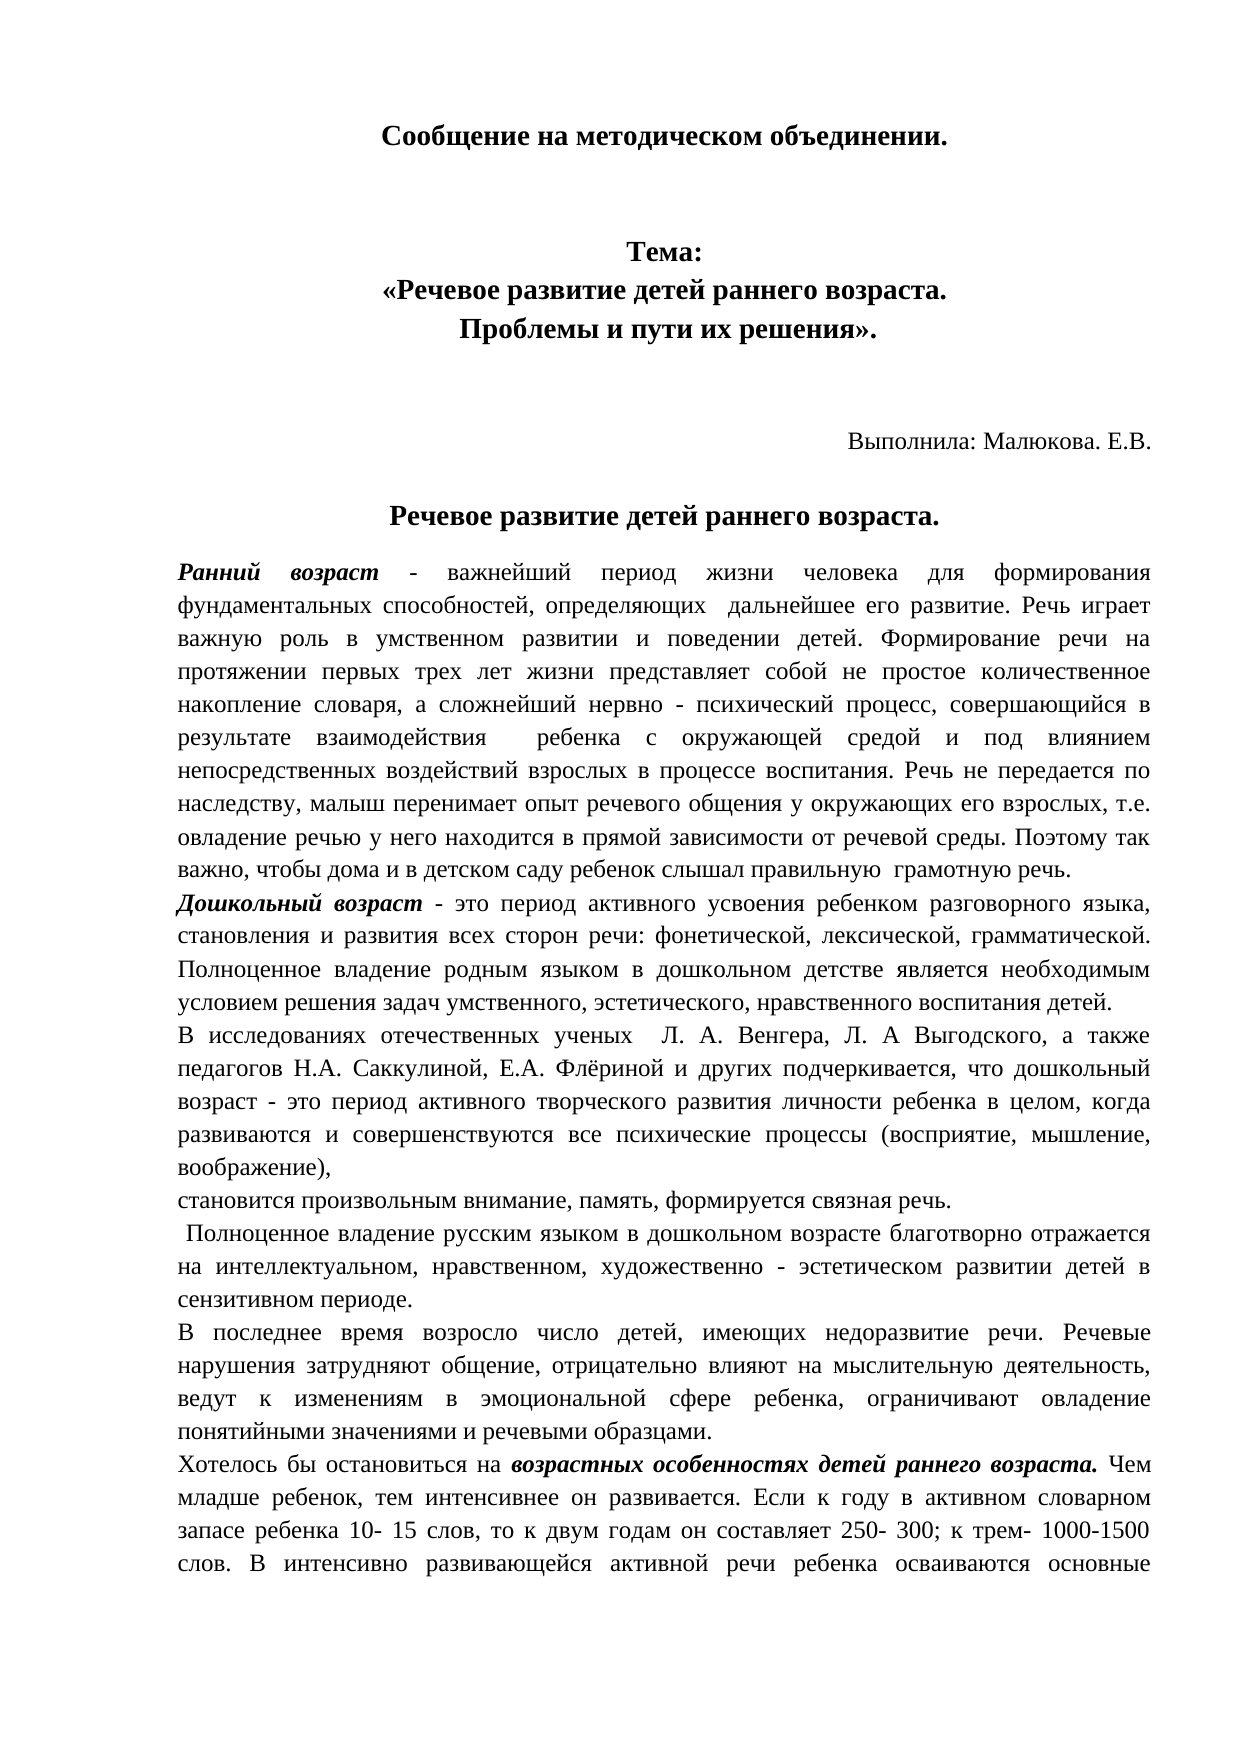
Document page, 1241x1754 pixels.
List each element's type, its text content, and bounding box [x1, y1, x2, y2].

text «Речевое развитие детей раннего возраста. [177, 272, 1152, 306]
text В исследованиях отечественных ученых Л. А. Венгера, Л. А Выгодского, а также педагогов Н.А. Саккулиной, Е.А. Флёриной и других подчеркивается, что дошкольный возраст - это период активного творческого развития личности ребенка в целом, когда развиваются и совершенствуются все психические процессы (восприятие, мышление, воображение), [177, 1020, 1152, 1181]
text Речевое развитие детей раннего возраста. [177, 498, 1152, 532]
text Проблемы и пути их решения». [177, 311, 1152, 344]
text Тема: [177, 234, 1152, 267]
text Выполнила: Малюкова. Е.В. [177, 426, 1152, 455]
text становится произвольным внимание, память, формируется связная речь. [177, 1185, 1152, 1213]
text В последнее время возросло число детей, имеющих недоразвитие речи. Речевые нарушения затрудняют общение, отрицательно влияют на мыслительную деятельность, ведут к изменениям в эмоциональной сфере ребенка, ограничивают овладение понятийными значениями и речевыми образцами. [177, 1317, 1152, 1445]
text Ранний возраст - важнейший период жизни человека для формирования фундаментальных способностей, определяющих дальнейшее его развитие. Речь играет важную роль в умственном развитии и поведении детей. Формирование речи на протяжении первых трех лет жизни представляет собой не простое количественное накопление словаря, а сложнейший нервно - психический процесс, совершающийся в результате взаимодействия ребенка с окружающей средой и под влиянием непосредственных воздействий взрослых в процессе воспитания. Речь не передается по наследству, малыш перенимает опыт речевого общения у окружающих его взрослых, т.е. овладение речью у него находится в прямой зависимости от речевой среды. Поэтому так важно, чтобы дома и в детском саду ребенок слышал правильную грамотную речь. [177, 557, 1152, 883]
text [177, 1449, 1152, 1577]
text Полноценное владение русским языком в дошкольном возрасте благотворно отражается на интеллектуальном, нравственном, художественно - эстетическом развитии детей в сензитивном периоде. [177, 1218, 1152, 1313]
text Сообщение на методическом объединении. [177, 118, 1152, 152]
text Дошкольный возраст - это период активного усвоения ребенком разговорного языка, становления и развития всех сторон речи: фонетической, лексической, грамматической. Полноценное владение родным языком в дошкольном детстве является необходимым условием решения задач умственного, эстетического, нравственного воспитания детей. [177, 888, 1152, 1015]
